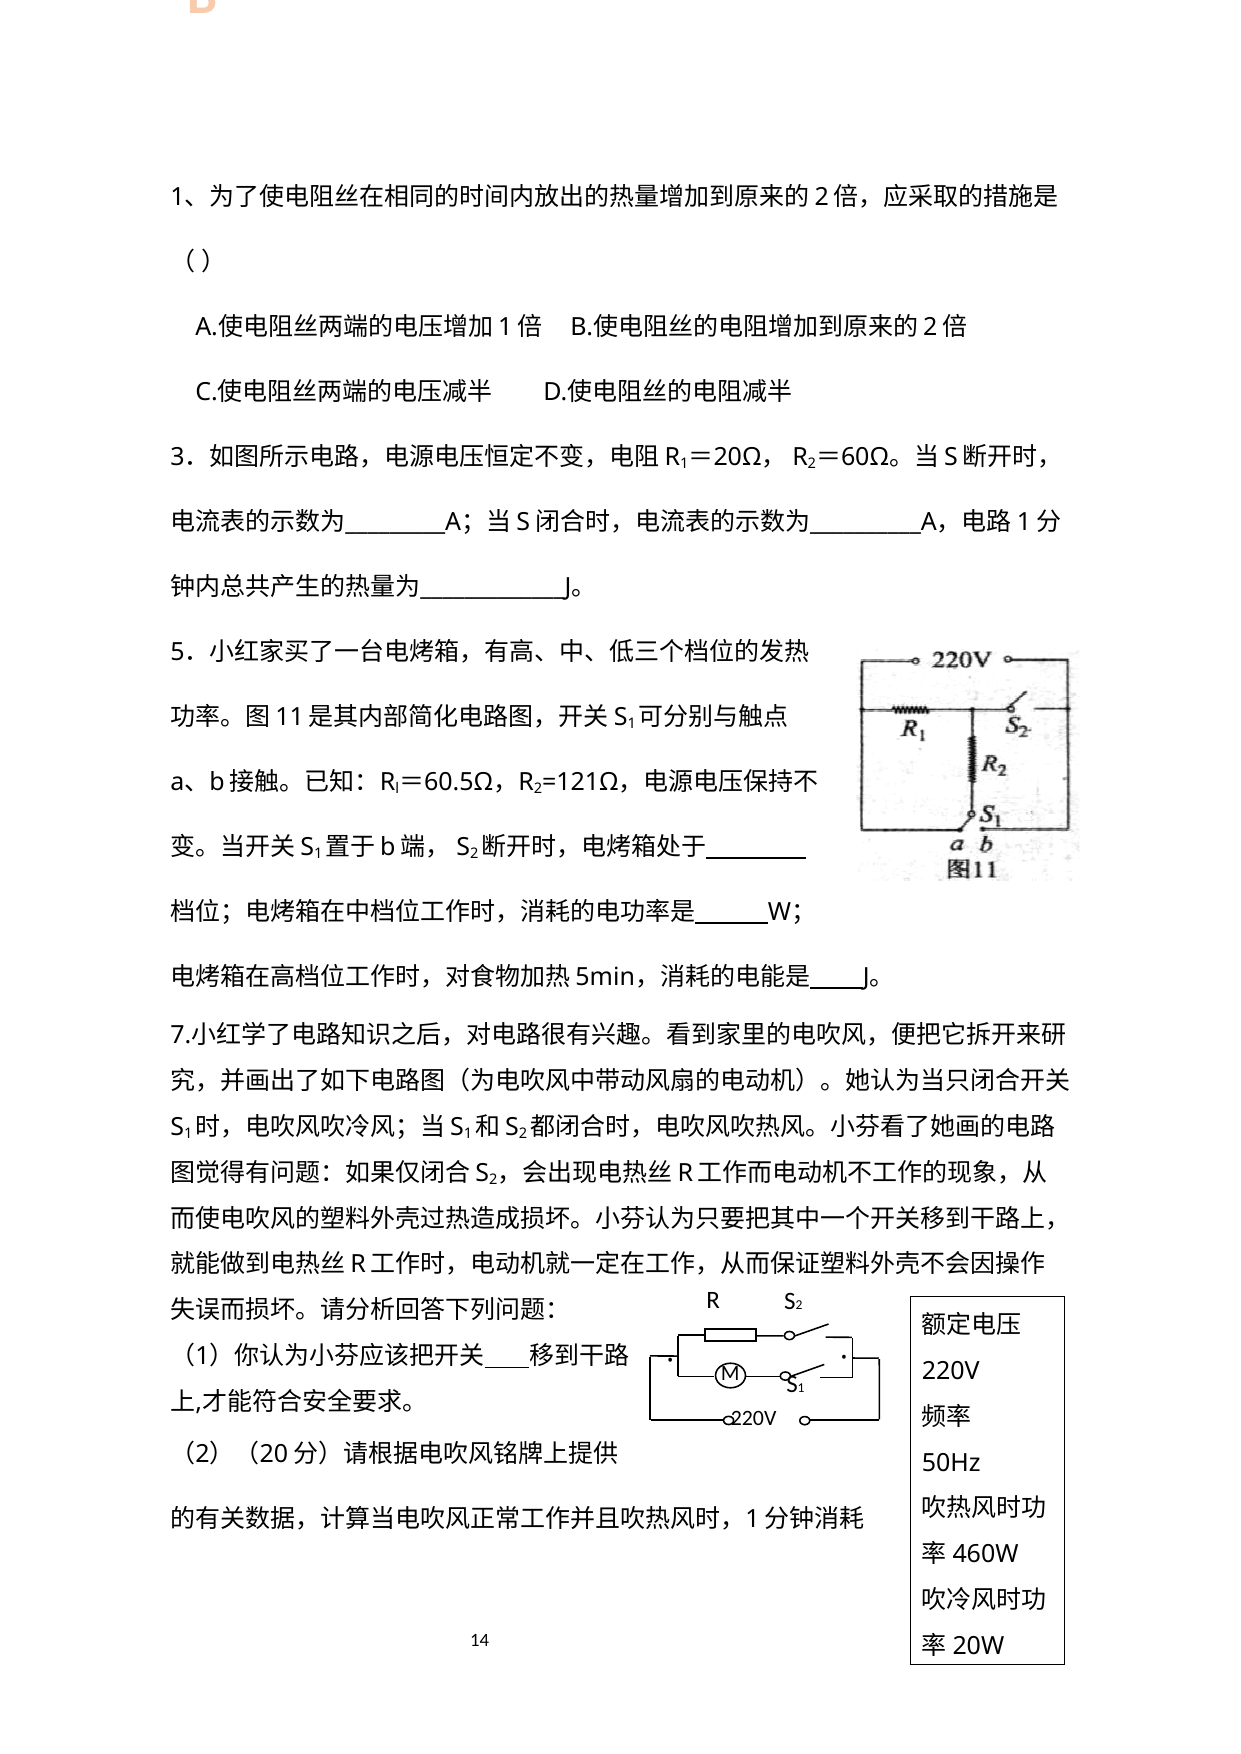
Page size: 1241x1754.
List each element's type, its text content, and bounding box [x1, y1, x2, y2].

list （2）（20分）请根据电吹风铭牌上提供的有关数据，计算当电吹风正常工作并且吹热风时，1分钟消耗多少电能？电热丝R的电功率为多大？通过电热丝R的电流为多大？ [170, 1419, 910, 1549]
table_header 额定电压 220V 频率 50Hz 吹热风时功率 460W 吹冷风时功率 20W [911, 1297, 1064, 1663]
text A.使电阻丝两端的电压增加1倍 B.使电阻丝的电阻增加到原来的2倍 [170, 292, 1070, 357]
text 1、为了使电阻丝在相同的时间内放出的热量增加到原来的2倍，应采取的措施是（ ） [170, 162, 1070, 292]
text （1）你认为小芬应该把开关 移到干路上,才能符合安全要求。 [651, 1328, 910, 1419]
text （1）你认为小芬应该把开关 移到干路上,才能符合安全要求。 [170, 1328, 704, 1419]
text 5．小红家买了一台电烤箱，有高、中、低三个档位的发热功率。图11是其内部简化电路图，开关S1可分别与触点a、b接触。已知：Rl＝60.5Ω，R2=121Ω，电源电压保持不变。当开关S1置于b端， S2断开时，电烤箱处于 档位；电烤箱在中档位工作时，消耗的电功率是 W；电烤箱在高档位工作时，对食物加热5min，消耗的电能是 J。 [170, 617, 1070, 1007]
text 3．如图所示电路，电源电压恒定不变，电阻R1＝20Ω， R2＝60Ω。当S断开时，电流表的示数为_________A；当S闭合时，电流表的示数为__________A，电路1分钟内总共产生的热量为_____________J。 [170, 422, 1070, 617]
picture [856, 649, 1080, 881]
text 7.小红学了电路知识之后，对电路很有兴趣。看到家里的电吹风，便把它拆开来研究，并画出了如下电路图（为电吹风中带动风扇的电动机）。她认为当只闭合开关S1时，电吹风吹冷风；当S1和S2都闭合时，电吹风吹热风。小芬看了她画的电路图觉得有问题：如果仅闭合S2，会出现电热丝R工作而电动机不工作的现象，从而使电吹风的塑料外壳过热造成损坏。小芬认为只要把其中一个开关移到干路上，就能做到电热丝R工作时，电动机就一定在工作，从而保证塑料外壳不会因操作失误而损坏。请分析回答下列问题： [170, 1007, 1070, 1328]
text C.使电阻丝两端的电压减半 D.使电阻丝的电阻减半 [170, 357, 1070, 422]
